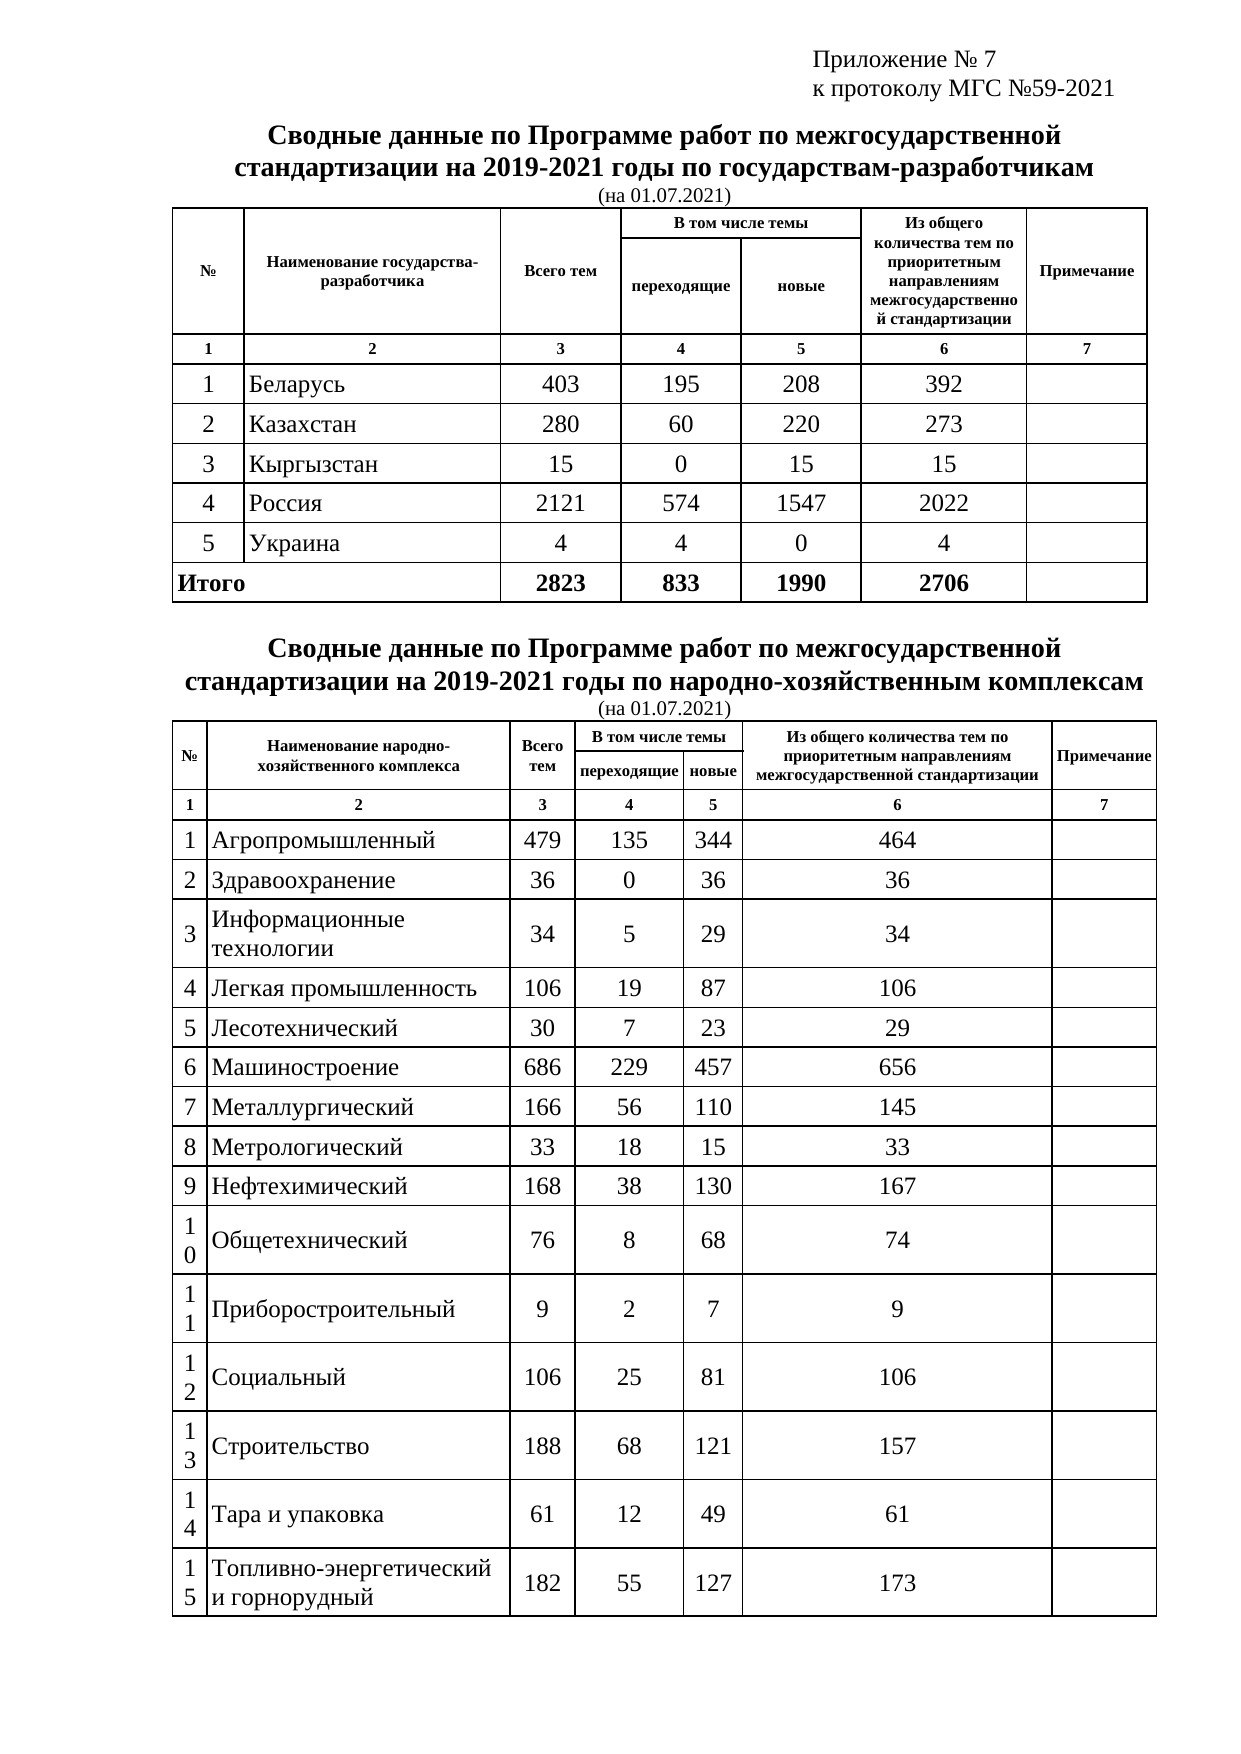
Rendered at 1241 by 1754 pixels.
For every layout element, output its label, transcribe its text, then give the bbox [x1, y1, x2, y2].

table_cell [1053, 1087, 1156, 1125]
table_cell 273 [862, 404, 1026, 442]
table_cell 157 [743, 1412, 1051, 1478]
table_cell [1053, 821, 1156, 858]
table_cell Машиностроение [208, 1048, 509, 1086]
table_cell [1053, 1275, 1156, 1342]
table_cell 56 [576, 1087, 683, 1125]
table_cell 25 [576, 1343, 683, 1410]
table_cell 4 [622, 335, 740, 363]
table_cell Итого [173, 563, 500, 601]
table_cell 479 [511, 821, 574, 858]
table_cell 686 [511, 1048, 574, 1086]
table_cell 36 [684, 860, 742, 898]
table_cell 127 [684, 1549, 742, 1615]
table_header № [173, 209, 243, 333]
table_cell Нефтехимический [208, 1167, 509, 1205]
table_cell 15 [742, 444, 860, 482]
table_cell 4 [501, 523, 620, 561]
table_cell 1 [173, 335, 243, 363]
table_cell 106 [511, 1343, 574, 1410]
table_cell 392 [862, 365, 1026, 403]
table_cell 106 [743, 1343, 1051, 1410]
table_header Всего тем [511, 722, 574, 789]
text (на 01.07.2021) [177, 696, 1152, 720]
table_cell [1053, 1206, 1156, 1273]
table_cell Здравоохранение [208, 860, 509, 898]
table_cell 14 [173, 1480, 206, 1547]
table_cell [1027, 563, 1146, 601]
table_cell 280 [501, 404, 620, 442]
table_cell 1990 [742, 563, 860, 601]
table_cell 4 [173, 484, 243, 522]
table_cell 8 [576, 1206, 683, 1273]
table_cell 2121 [501, 484, 620, 522]
table_cell 15 [684, 1127, 742, 1165]
table_cell 3 [501, 335, 620, 363]
table_cell Лесотехнический [208, 1008, 509, 1046]
table_cell 833 [622, 563, 740, 601]
table_cell Легкая промышленность [208, 968, 509, 1006]
table_cell Россия [245, 484, 500, 522]
table_cell 5 [742, 335, 860, 363]
table_cell 4 [173, 968, 206, 1006]
table_cell [1053, 1480, 1156, 1547]
table_cell 2823 [501, 563, 620, 601]
table_cell Информационные технологии [208, 900, 509, 967]
table_cell 574 [622, 484, 740, 522]
table_cell 464 [743, 821, 1051, 858]
table_cell 6 [743, 790, 1051, 819]
table_cell [1053, 1167, 1156, 1205]
table_cell [1053, 1008, 1156, 1046]
table_cell 5 [173, 523, 243, 561]
table_header Наименование народно-хозяйственного комплекса [208, 722, 509, 789]
table_cell 2 [173, 860, 206, 898]
table_cell Беларусь [245, 365, 500, 403]
table_cell [1027, 444, 1146, 482]
table_cell Метрологический [208, 1127, 509, 1165]
table_cell 6 [862, 335, 1026, 363]
table_cell 3 [173, 444, 243, 482]
table_cell 5 [576, 900, 683, 967]
table_cell Общетехнический [208, 1206, 509, 1273]
table_cell [1053, 1549, 1156, 1615]
table_cell новые [684, 752, 742, 789]
table_cell 0 [622, 444, 740, 482]
table_cell 188 [511, 1412, 574, 1478]
table_header Всего тем [501, 209, 620, 333]
text Сводные данные по Программе работ по межгосударственной стандартизации на 2019-2021 годы по народно-хозяйственным комплексам [177, 631, 1152, 696]
table_cell 74 [743, 1206, 1051, 1273]
table_cell [1053, 1412, 1156, 1478]
table_cell 12 [576, 1480, 683, 1547]
table_cell 220 [742, 404, 860, 442]
table_cell 4 [622, 523, 740, 561]
table_header Из общего количества тем по приоритетным направлениям межгосударственной стандартизации [743, 722, 1051, 789]
table_cell 208 [742, 365, 860, 403]
table_cell 60 [622, 404, 740, 442]
table_cell Социальный [208, 1343, 509, 1410]
table_cell 13 [173, 1412, 206, 1478]
table_cell 1 [173, 365, 243, 403]
table_cell 5 [173, 1008, 206, 1046]
table_cell 87 [684, 968, 742, 1006]
table_cell 30 [511, 1008, 574, 1046]
table_cell 68 [576, 1412, 683, 1478]
table_cell 182 [511, 1549, 574, 1615]
table_cell 145 [743, 1087, 1051, 1125]
table_cell 81 [684, 1343, 742, 1410]
table_cell 33 [743, 1127, 1051, 1165]
table_header В том числе темы [576, 722, 742, 750]
table_cell 23 [684, 1008, 742, 1046]
table_cell 61 [743, 1480, 1051, 1547]
table_cell 49 [684, 1480, 742, 1547]
table_cell Строительство [208, 1412, 509, 1478]
table_cell 61 [511, 1480, 574, 1547]
table_cell 110 [684, 1087, 742, 1125]
table_cell 1 [173, 821, 206, 858]
table_cell Казахстан [245, 404, 500, 442]
table_cell 9 [173, 1167, 206, 1205]
table_cell 106 [743, 968, 1051, 1006]
table_cell 36 [511, 860, 574, 898]
table_cell 656 [743, 1048, 1051, 1086]
table_cell 7 [1053, 790, 1156, 819]
table_cell 3 [511, 790, 574, 819]
table_cell [1053, 1343, 1156, 1410]
table_cell переходящие [622, 239, 740, 333]
table_cell 7 [576, 1008, 683, 1046]
table_cell 167 [743, 1167, 1051, 1205]
table_cell 29 [684, 900, 742, 967]
table_cell 68 [684, 1206, 742, 1273]
table_cell [1053, 968, 1156, 1006]
table_cell Топливно-энергетический и горнорудный [208, 1549, 509, 1615]
table_cell 10 [173, 1206, 206, 1273]
table_cell 76 [511, 1206, 574, 1273]
table_cell 2706 [862, 563, 1026, 601]
table_cell [1053, 1127, 1156, 1165]
table_cell 229 [576, 1048, 683, 1086]
table_cell 173 [743, 1549, 1051, 1615]
table_cell 19 [576, 968, 683, 1006]
table_cell 34 [511, 900, 574, 967]
table_cell 6 [173, 1048, 206, 1086]
table_cell 34 [743, 900, 1051, 967]
table_cell 166 [511, 1087, 574, 1125]
table_cell Тара и упаковка [208, 1480, 509, 1547]
table_cell 2 [208, 790, 509, 819]
table_cell 5 [684, 790, 742, 819]
text Сводные данные по Программе работ по межгосударственной стандартизации на 2019-2021 годы по государствам-разработчикам [177, 118, 1152, 183]
table_cell 38 [576, 1167, 683, 1205]
table_cell 9 [743, 1275, 1051, 1342]
table_cell [1027, 484, 1146, 522]
table_header Наименование государства-разработчика [245, 209, 500, 333]
table_cell 2 [173, 404, 243, 442]
table_cell 29 [743, 1008, 1051, 1046]
table_cell 2 [576, 1275, 683, 1342]
table_cell [1027, 523, 1146, 561]
table_cell 7 [173, 1087, 206, 1125]
table_cell [1053, 900, 1156, 967]
table_cell [1027, 365, 1146, 403]
table_cell [1053, 1048, 1156, 1086]
table_header № [173, 722, 206, 789]
table_cell 15 [173, 1549, 206, 1615]
table_cell 106 [511, 968, 574, 1006]
table_cell 0 [742, 523, 860, 561]
table_cell 135 [576, 821, 683, 858]
table_cell Кыргызстан [245, 444, 500, 482]
table_cell 2 [245, 335, 500, 363]
table_cell переходящие [576, 752, 683, 789]
table_cell 1547 [742, 484, 860, 522]
table_cell 457 [684, 1048, 742, 1086]
table_header Примечание [1053, 722, 1156, 789]
table_cell 344 [684, 821, 742, 858]
table_cell 168 [511, 1167, 574, 1205]
table_cell 403 [501, 365, 620, 403]
table_cell 1 [173, 790, 206, 819]
table_cell 121 [684, 1412, 742, 1478]
table_cell 15 [862, 444, 1026, 482]
table_cell 130 [684, 1167, 742, 1205]
table_cell Украина [245, 523, 500, 561]
table_cell 8 [173, 1127, 206, 1165]
table_header В том числе темы [622, 209, 860, 237]
table_cell 9 [511, 1275, 574, 1342]
table_header Примечание [1027, 209, 1146, 333]
table_cell 0 [576, 860, 683, 898]
table_cell 4 [862, 523, 1026, 561]
table_cell 7 [684, 1275, 742, 1342]
table_header Из общего количества тем по приоритетным направлениям межгосударственной стандартизации [862, 209, 1026, 333]
table_cell 4 [576, 790, 683, 819]
table_cell 33 [511, 1127, 574, 1165]
table_cell Приборостроительный [208, 1275, 509, 1342]
table_cell 15 [501, 444, 620, 482]
table_cell 12 [173, 1343, 206, 1410]
table_cell Металлургический [208, 1087, 509, 1125]
table_cell новые [742, 239, 860, 333]
table_cell 36 [743, 860, 1051, 898]
table_cell [1053, 860, 1156, 898]
table_cell [1027, 404, 1146, 442]
table_cell 195 [622, 365, 740, 403]
table_cell 11 [173, 1275, 206, 1342]
table_cell Агропромышленный [208, 821, 509, 858]
text (на 01.07.2021) [177, 183, 1152, 207]
table_cell 7 [1027, 335, 1146, 363]
table_cell 55 [576, 1549, 683, 1615]
table_cell 18 [576, 1127, 683, 1165]
table_cell 2022 [862, 484, 1026, 522]
table_cell 3 [173, 900, 206, 967]
